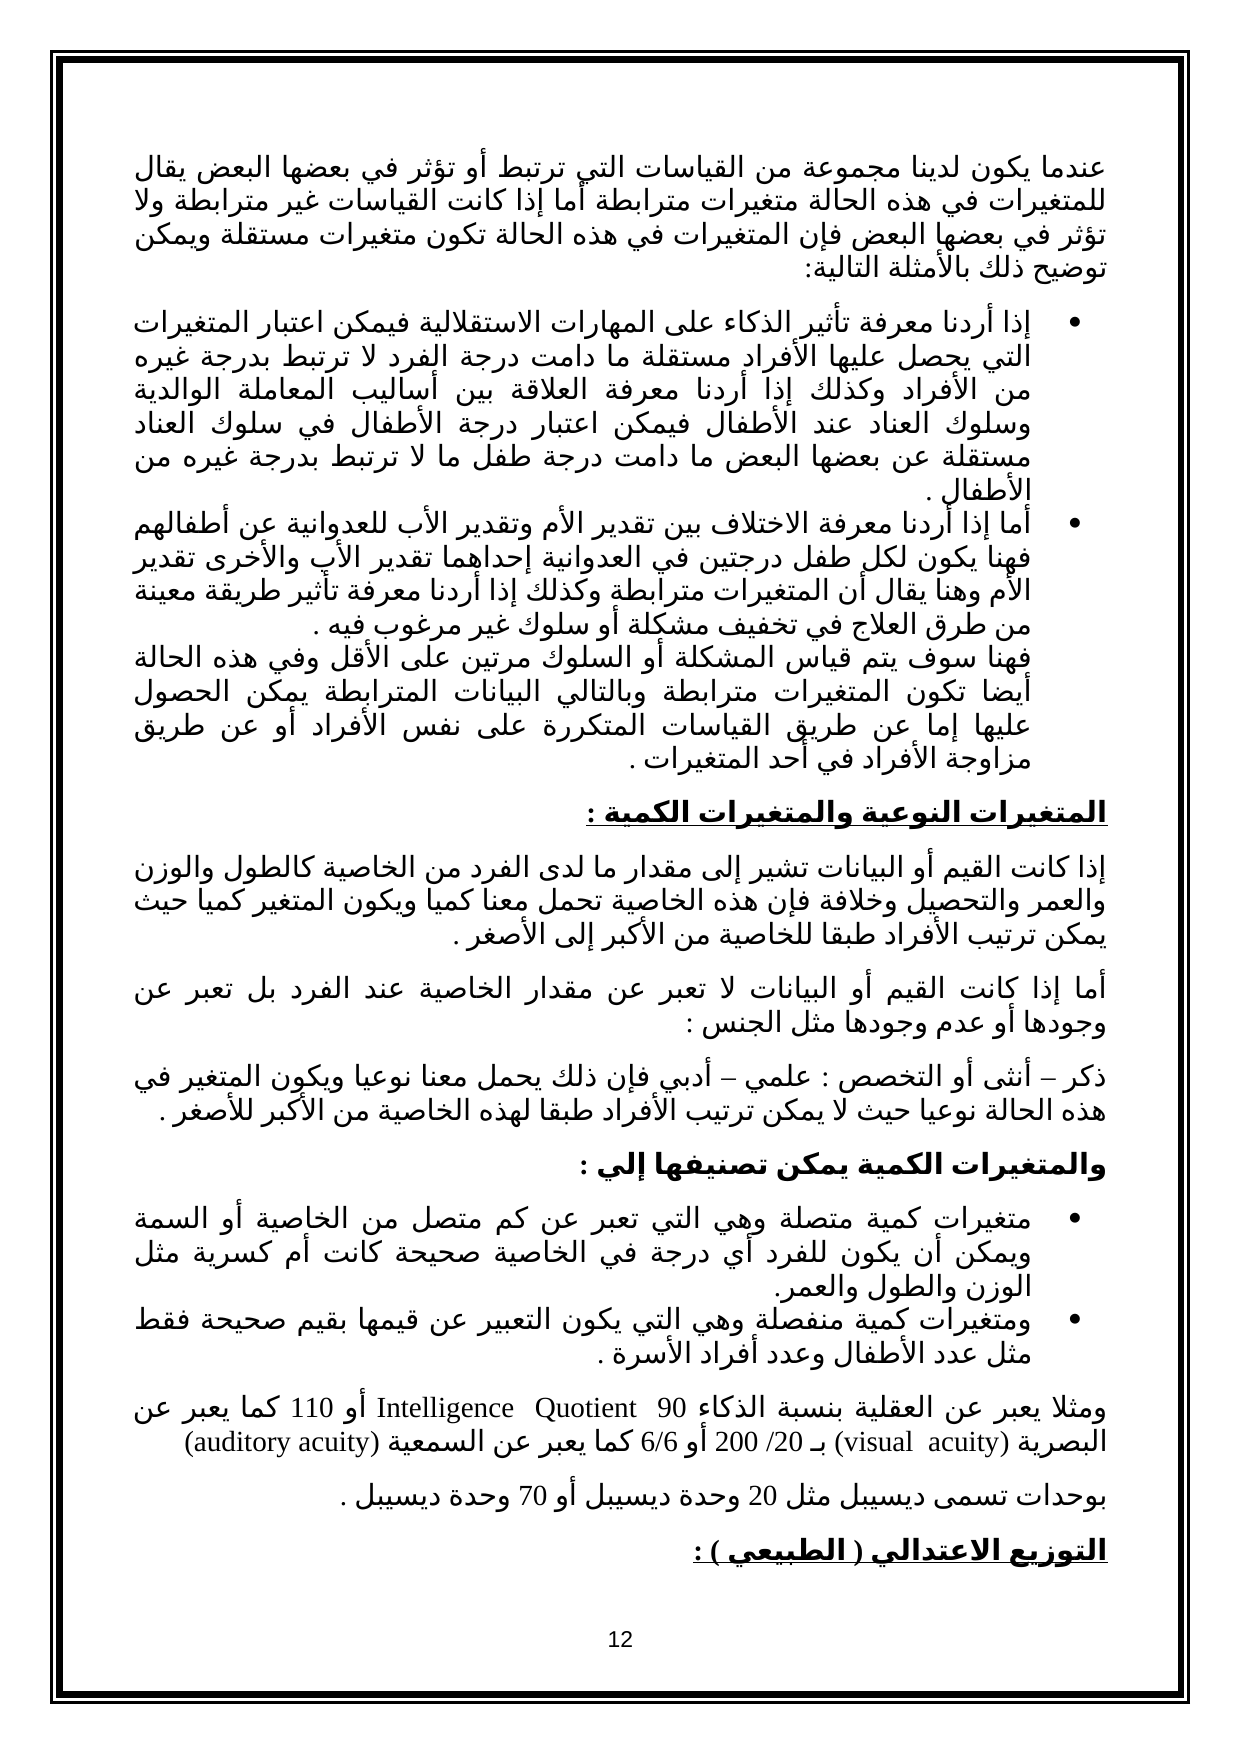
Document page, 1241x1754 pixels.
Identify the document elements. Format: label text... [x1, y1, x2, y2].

text عندما يكون لدينا مجموعة من القياسات التي ترتبط أو تؤثر في بعضها البعض يقال للمتغيرات في هذه الحالة متغيرات مترابطة أما إذا كانت القياسات غير مترابطة ولا تؤثر في بعضها البعض فإن المتغيرات في هذه الحالة تكون متغيرات مستقلة ويمكن توضيح ذلك بالأمثلة التالية: [133, 150, 1107, 284]
text التوزيع الاعتدالي ( الطبيعي ) : [133, 1533, 1107, 1566]
list متغيرات كمية متصلة وهي التي تعبر عن كم متصل من الخاصية أو السمة ويمكن أن يكون للفرد أي درجة في الخاصية صحيحة كانت أم كسرية مثل الوزن والطول والعمر. [133, 1202, 1070, 1302]
list فهنا سوف يتم قياس المشكلة أو السلوك مرتين على الأقل وفي هذه الحالة أيضا تكون المتغيرات مترابطة وبالتالي البيانات المترابطة يمكن الحصول عليها إما عن طريق القياسات المتكررة على نفس الأفراد أو عن طريق مزاوجة الأفراد في أحد المتغيرات . [133, 641, 1032, 775]
text المتغيرات النوعية والمتغيرات الكمية : [133, 796, 1107, 829]
text والمتغيرات الكمية يمكن تصنيفها إلي : [133, 1147, 1107, 1181]
list أما إذا أردنا معرفة الاختلاف بين تقدير الأم وتقدير الأب للعدوانية عن أطفالهم فهنا يكون لكل طفل درجتين في العدوانية إحداهما تقدير الأب والأخرى تقدير الأم وهنا يقال أن المتغيرات مترابطة وكذلك إذا أردنا معرفة تأثير طريقة معينة من طرق العلاج في تخفيف مشكلة أو سلوك غير مرغوب فيه . [133, 506, 1070, 641]
text ومثلا يعبر عن العقلية بنسبة الذكاء Intelligence Quotient 90 أو 110 كما يعبر عن البصرية (visual acuity) بـ 20/ 200 أو 6/6 كما يعبر عن السمعية (auditory acuity) [133, 1390, 1107, 1457]
list ومتغيرات كمية منفصلة وهي التي يكون التعبير عن قيمها بقيم صحيحة فقط مثل عدد الأطفال وعدد أفراد الأسرة . [133, 1302, 1070, 1369]
text ذكر – أنثى أو التخصص : علمي – أدبي فإن ذلك يحمل معنا نوعيا ويكون المتغير في هذه الحالة نوعيا حيث لا يمكن ترتيب الأفراد طبقا لهذه الخاصية من الأكبر للأصغر . [133, 1059, 1107, 1126]
text بوحدات تسمى ديسيبل مثل 20 وحدة ديسيبل أو 70 وحدة ديسيبل . [133, 1478, 1107, 1512]
text إذا كانت القيم أو البيانات تشير إلى مقدار ما لدى الفرد من الخاصية كالطول والوزن والعمر والتحصيل وخلافة فإن هذه الخاصية تحمل معنا كميا ويكون المتغير كميا حيث يمكن ترتيب الأفراد طبقا للخاصية من الأكبر إلى الأصغر . [133, 850, 1107, 951]
text أما إذا كانت القيم أو البيانات لا تعبر عن مقدار الخاصية عند الفرد بل تعبر عن وجودها أو عدم وجودها مثل الجنس : [133, 971, 1107, 1038]
list إذا أردنا معرفة تأثير الذكاء على المهارات الاستقلالية فيمكن اعتبار المتغيرات التي يحصل عليها الأفراد مستقلة ما دامت درجة الفرد لا ترتبط بدرجة غيره من الأفراد وكذلك إذا أردنا معرفة العلاقة بين أساليب المعاملة الوالدية وسلوك العناد عند الأطفال فيمكن اعتبار درجة الأطفال في سلوك العناد مستقلة عن بعضها البعض ما دامت درجة طفل ما لا ترتبط بدرجة غيره من الأطفال . [133, 305, 1070, 506]
